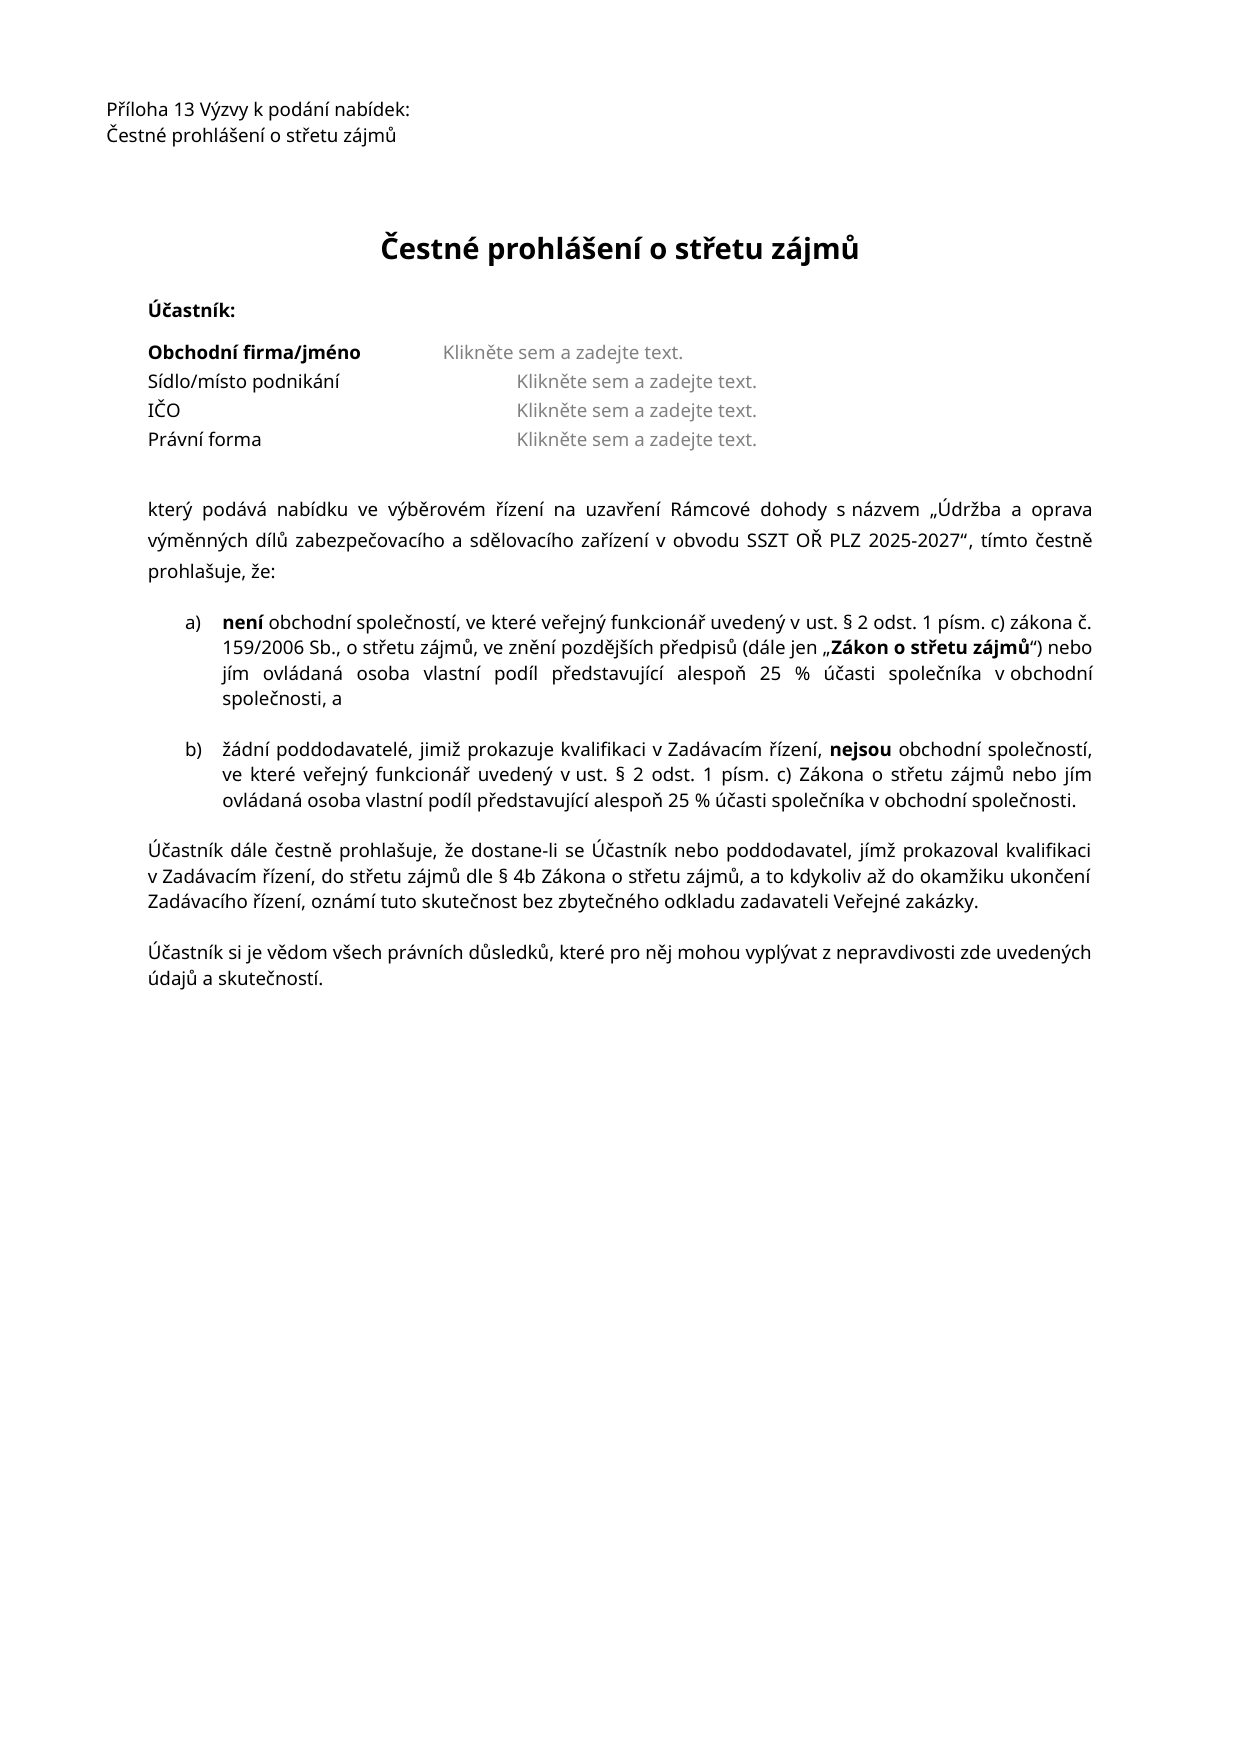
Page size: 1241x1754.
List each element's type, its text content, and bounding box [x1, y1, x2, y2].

text Obchodní firma/jméno [148, 336, 1093, 365]
list žádní poddodavatelé, jimiž prokazuje kvalifikaci v Zadávacím řízení, nejsou obchodní společností, ve které veřejný funkcionář uvedený v ust. § 2 odst. 1 písm. c) Zákona o střetu zájmů nebo jím ovládaná osoba vlastní podíl představující alespoň 25 % účasti společníka v obchodní společnosti. [185, 736, 1093, 813]
text Účastník: [148, 293, 1093, 324]
text Sídlo/místo podnikání [148, 365, 1093, 394]
title Čestné prohlášení o střetu zájmů [148, 228, 1093, 268]
text který podává nabídku ve výběrovém řízení na uzavření Rámcové dohody s názvem „Údržba a oprava výměnných dílů zabezpečovacího a sdělovacího zařízení v obvodu SSZT OŘ PLZ 2025-2027“, tímto čestně prohlašuje, že: [148, 490, 1093, 584]
list není obchodní společností, ve které veřejný funkcionář uvedený v ust. § 2 odst. 1 písm. c) zákona č. 159/2006 Sb., o střetu zájmů, ve znění pozdějších předpisů (dále jen „Zákon o střetu zájmů“) nebo jím ovládaná osoba vlastní podíl představující alespoň 25 % účasti společníka v obchodní společnosti, a [185, 609, 1093, 711]
text Účastník si je vědom všech právních důsledků, které pro něj mohou vyplývat z nepravdivosti zde uvedených údajů a skutečností. [148, 939, 1093, 990]
text Účastník dále čestně prohlašuje, že dostane-li se Účastník nebo poddodavatel, jímž prokazoval kvalifikaci v Zadávacím řízení, do střetu zájmů dle § 4b Zákona o střetu zájmů, a to kdykoliv až do okamžiku ukončení Zadávacího řízení, oznámí tuto skutečnost bez zbytečného odkladu zadavateli Veřejné zakázky. [148, 838, 1093, 914]
text Právní forma [148, 423, 1093, 452]
text IČO [148, 394, 1093, 423]
